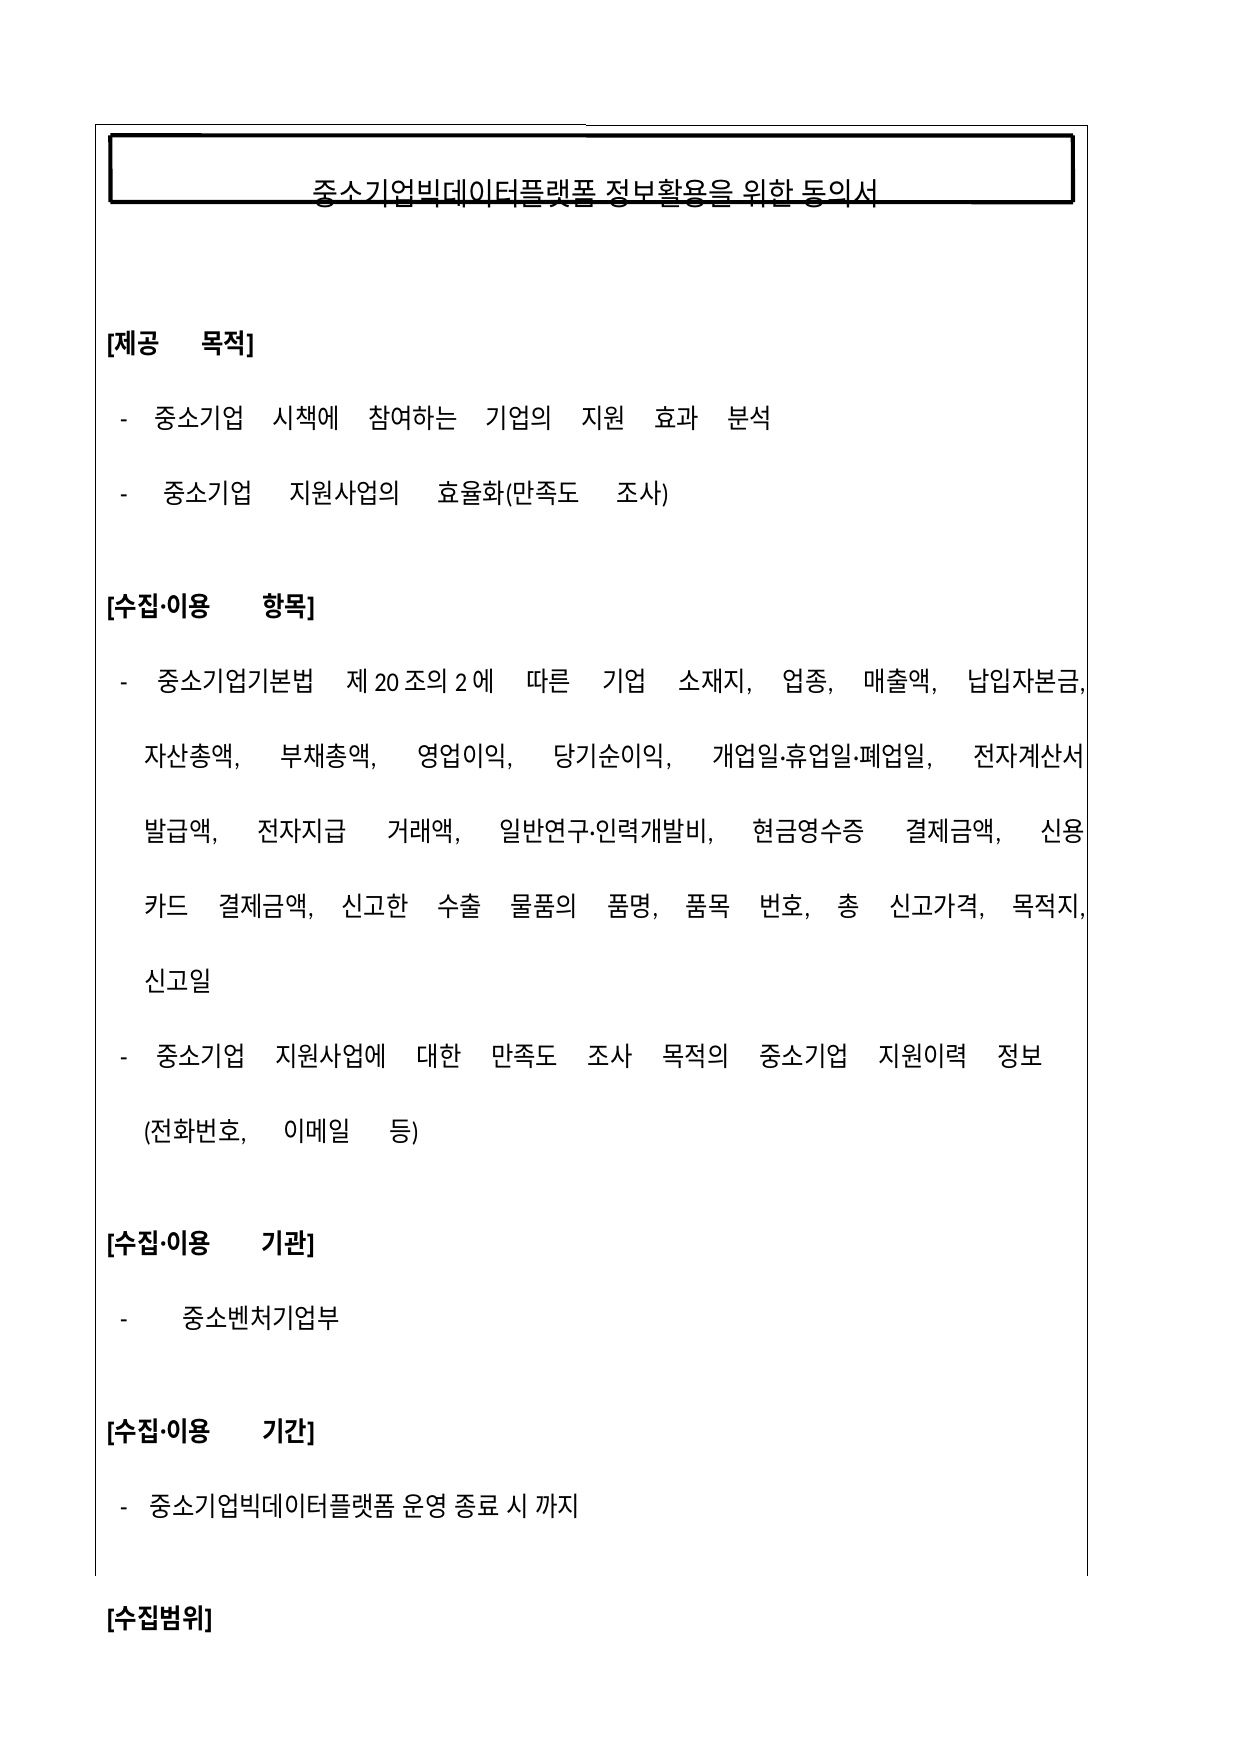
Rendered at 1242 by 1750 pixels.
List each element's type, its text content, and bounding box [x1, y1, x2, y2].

text [수집범위] [90, 1579, 314, 1654]
text 중소기업빅데이터플랫폼 정보활용을 위한 동의서 [96, 154, 1037, 229]
text 자산총액, 부채총액, 영업이익, 당기순이익, 개업일·휴업일·폐업일, 전자계산서 [96, 717, 1085, 792]
text 발급액, 전자지급 거래액, 일반연구·인력개발비, 현금영수증 결제금액, 신용 [96, 792, 1085, 867]
text - 중소기업 지원사업에 대한 만족도 조사 목적의 중소기업 지원이력 정보 [96, 1017, 1044, 1092]
text - 중소기업기본법 제20조의2에 따른 기업 소재지, 업종, 매출액, 납입자본금, [96, 642, 1085, 717]
text (전화번호, 이메일 등) [96, 1092, 419, 1167]
text [수집·이용 기간] [96, 1392, 315, 1467]
text - 중소벤처기업부 [96, 1279, 339, 1354]
text 카드 결제금액, 신고한 수출 물품의 품명, 품목 번호, 총 신고가격, 목적지, [96, 867, 1085, 942]
text - 중소기업빅데이터플랫폼 운영 종료 시 까지 [96, 1467, 1029, 1542]
text 신고일 [96, 942, 233, 1017]
text [수집·이용 항목] [96, 567, 315, 642]
text [수집·이용 기관] [96, 1204, 314, 1279]
text [제공 목적] [96, 304, 254, 379]
text - 중소기업 지원사업의 효율화(만족도 조사) [96, 454, 669, 529]
text - 중소기업 시책에 참여하는 기업의 지원 효과 분석 [96, 379, 773, 454]
